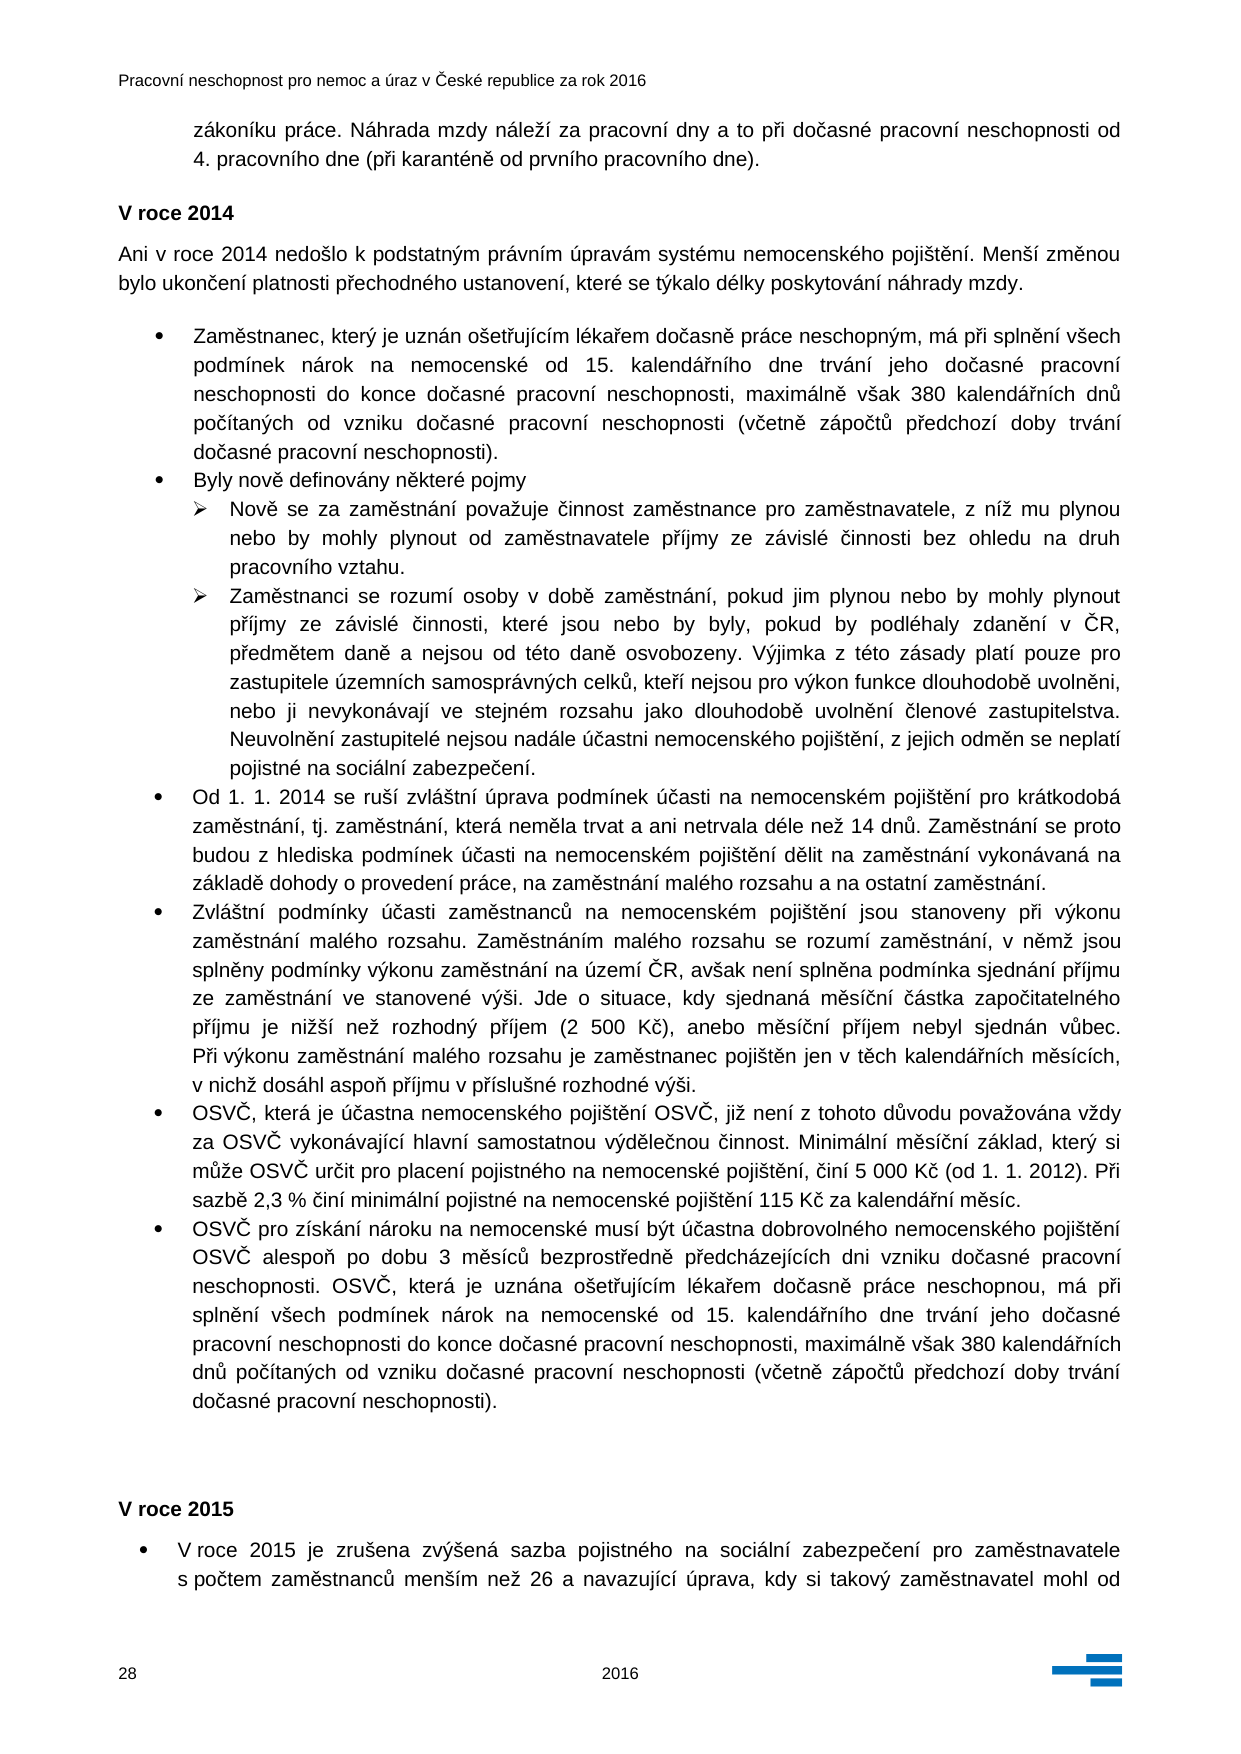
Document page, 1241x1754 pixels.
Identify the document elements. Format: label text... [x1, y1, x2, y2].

picture [1051, 1653, 1123, 1687]
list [156, 118, 1122, 171]
text V roce 2014 [118, 201, 1122, 224]
list OSVČ pro získání nároku na nemocenské musí být účastna dobrovolného nemocenského pojištění OSVČ alespoň po dobu 3 měsíců bezprostředně předcházejících dni vzniku dočasné pracovní neschopnosti. OSVČ, která je uznána ošetřujícím lékařem dočasně práce neschopnou, má při splnění všech podmínek nárok na nemocenské od 15. kalendářního dne trvání jeho dočasné pracovní neschopnosti do konce dočasné pracovní neschopnosti, maximálně však 380 kalendářních dnů počítaných od vzniku dočasné pracovní neschopnosti (včetně zápočtů předchozí doby trvání dočasné pracovní neschopnosti). [154, 1216, 1122, 1413]
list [140, 1538, 1122, 1591]
list Nově se za zaměstnání považuje činnost zaměstnance pro zaměstnavatele, z níž mu plynou nebo by mohly plynout od zaměstnavatele příjmy ze závislé činnosti bez ohledu na druh pracovního vztahu. [192, 497, 1122, 579]
text Ani v roce 2014 nedošlo k podstatným právním úpravám systému nemocenského pojištění. Menší změnou bylo ukončení platnosti přechodného ustanovení, které se týkalo délky poskytování náhrady mzdy. [118, 242, 1122, 294]
list Zaměstnanci se rozumí osoby v době zaměstnání, pokud jim plynou nebo by mohly plynout příjmy ze závislé činnosti, které jsou nebo by byly, pokud by podléhaly zdanění v ČR, předmětem daně a nejsou od této daně osvobozeny. Výjimka z této zásady platí pouze pro zastupitele územních samosprávných celků, kteří nejsou pro výkon funkce dlouhodobě uvolněni, nebo ji nevykonávají ve stejném rozsahu jako dlouhodobě uvolnění členové zastupitelstva. Neuvolnění zastupitelé nejsou nadále účastni nemocenského pojištění, z jejich odměn se neplatí pojistné na sociální zabezpečení. [192, 583, 1122, 780]
list Zaměstnanec, který je uznán ošetřujícím lékařem dočasně práce neschopným, má při splnění všech podmínek nárok na nemocenské od 15. kalendářního dne trvání jeho dočasné pracovní neschopnosti do konce dočasné pracovní neschopnosti, maximálně však 380 kalendářních dnů počítaných od vzniku dočasné pracovní neschopnosti (včetně zápočtů předchozí doby trvání dočasné pracovní neschopnosti). [156, 324, 1122, 463]
list Byly nově definovány některé pojmy [156, 468, 1122, 492]
list Zvláštní podmínky účasti zaměstnanců na nemocenském pojištění jsou stanoveny při výkonu zaměstnání malého rozsahu. Zaměstnáním malého rozsahu se rozumí zaměstnání, v němž jsou splněny podmínky výkonu zaměstnání na území ČR, avšak není splněna podmínka sjednání příjmu ze zaměstnání ve stanovené výši. Jde o situace, kdy sjednaná měsíční částka započitatelného příjmu je nižší než rozhodný příjem (2 500 Kč), anebo měsíční příjem nebyl sjednán vůbec. Při výkonu zaměstnání malého rozsahu je zaměstnanec pojištěn jen v těch kalendářních měsících, v nichž dosáhl aspoň příjmu v příslušné rozhodné výši. [154, 900, 1122, 1096]
list OSVČ, která je účastna nemocenského pojištění OSVČ, již není z tohoto důvodu považována vždy za OSVČ vykonávající hlavní samostatnou výdělečnou činnost. Minimální měsíční základ, který si může OSVČ určit pro placení pojistného na nemocenské pojištění, činí 5 000 Kč (od 1. 1. 2012). Při sazbě 2,3 % činí minimální pojistné na nemocenské pojištění 115 Kč za kalendářní měsíc. [154, 1101, 1122, 1212]
list Od 1. 1. 2014 se ruší zvláštní úprava podmínek účasti na nemocenském pojištění pro krátkodobá zaměstnání, tj. zaměstnání, která neměla trvat a ani netrvala déle než 14 dnů. Zaměstnání se proto budou z hlediska podmínek účasti na nemocenském pojištění dělit na zaměstnání vykonávaná na základě dohody o provedení práce, na zaměstnání malého rozsahu a na ostatní zaměstnání. [154, 785, 1122, 895]
text V roce 2015 [118, 1496, 1122, 1520]
